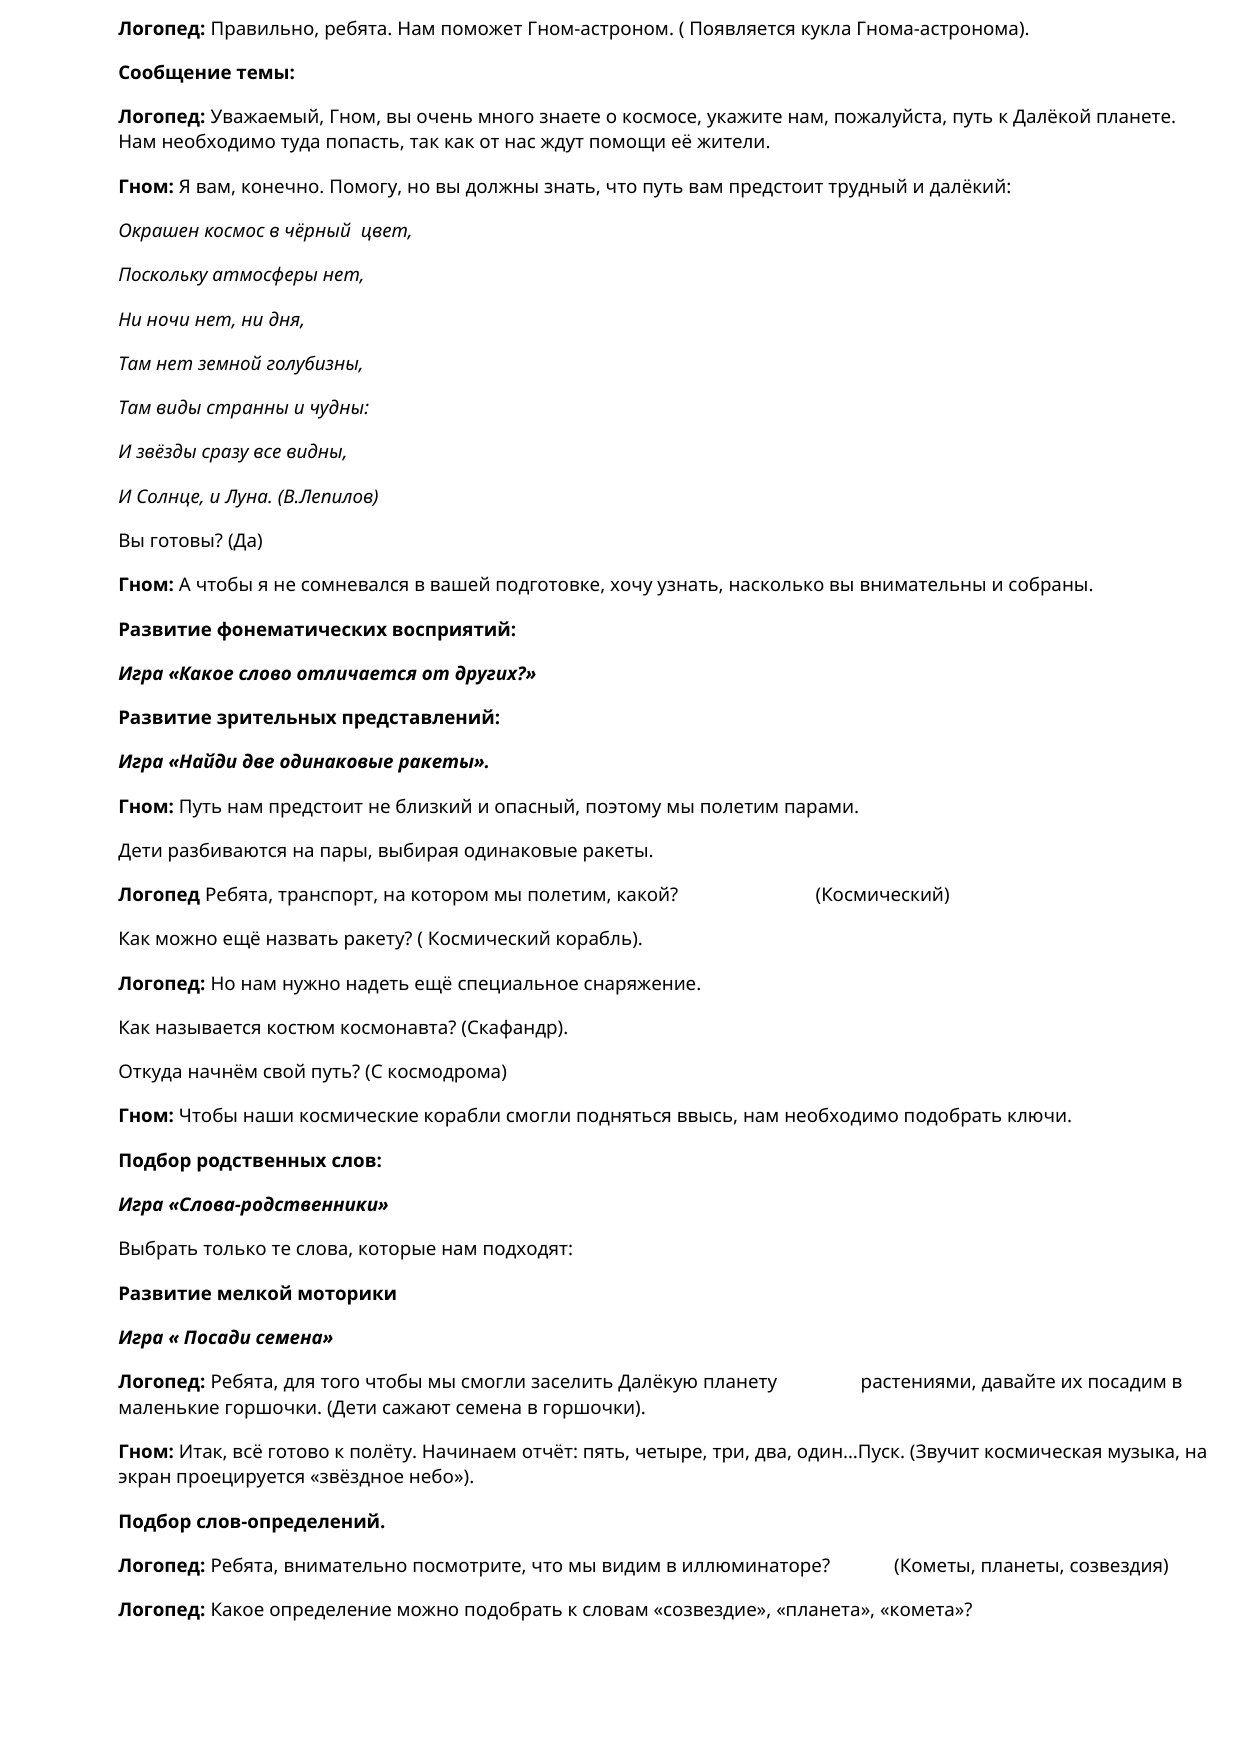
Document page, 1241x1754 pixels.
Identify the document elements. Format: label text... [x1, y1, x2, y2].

text Сообщение темы: [118, 59, 1211, 84]
text Логопед: Правильно, ребята. Нам поможет Гном-астроном. ( Появляется кукла Гнома-астронома). [118, 15, 1211, 40]
text Дети разбиваются на пары, выбирая одинаковые ракеты. [118, 837, 1211, 863]
text Гном: Итак, всё готово к полёту. Начинаем отчёт: пять, четыре, три, два, один…Пуск. (Звучит космическая музыка, на экран проецируется «звёздное небо»). [118, 1438, 1211, 1489]
text Вы готовы? (Да) [118, 527, 1211, 553]
text Развитие фонематических восприятий: [118, 616, 1211, 641]
text Игра «Какое слово отличается от других?» [118, 660, 1211, 686]
text Логопед: Ребята, внимательно посмотрите, что мы видим в иллюминаторе? (Кометы, планеты, созвездия) [118, 1552, 1211, 1578]
text Ни ночи нет, ни дня, [118, 306, 1211, 331]
text Гном: Я вам, конечно. Помогу, но вы должны знать, что путь вам предстоит трудный и далёкий: [118, 173, 1211, 199]
text Как называется костюм космонавта? (Скафандр). [118, 1014, 1211, 1040]
text Логопед: Ребята, для того чтобы мы смогли заселить Далёкую планету растениями, давайте их посадим в маленькие горшочки. (Дети сажают семена в горшочки). [118, 1368, 1211, 1419]
text Там нет земной голубизны, [118, 350, 1211, 376]
text Откуда начнём свой путь? (С космодрома) [118, 1058, 1211, 1084]
text Игра «Слова-родственники» [118, 1191, 1211, 1217]
text И Солнце, и Луна. (В.Лепилов) [118, 483, 1211, 508]
text Как можно ещё назвать ракету? ( Космический корабль). [118, 926, 1211, 951]
text Логопед: Какое определение можно подобрать к словам «созвездие», «планета», «комета»? [118, 1597, 1211, 1622]
text Там виды странны и чудны: [118, 394, 1211, 420]
text Поскольку атмосферы нет, [118, 262, 1211, 287]
text Гном: Чтобы наши космические корабли смогли подняться ввысь, нам необходимо подобрать ключи. [118, 1103, 1211, 1128]
text Игра «Найди две одинаковые ракеты». [118, 749, 1211, 774]
text Подбор родственных слов: [118, 1147, 1211, 1173]
text И звёзды сразу все видны, [118, 439, 1211, 464]
text Игра « Посади семена» [118, 1324, 1211, 1350]
text Логопед Ребята, транспорт, на котором мы полетим, какой? (Космический) [118, 881, 1211, 907]
text Гном: Путь нам предстоит не близкий и опасный, поэтому мы полетим парами. [118, 793, 1211, 818]
text Логопед: Уважаемый, Гном, вы очень много знаете о космосе, укажите нам, пожалуйста, путь к Далёкой планете. Нам необходимо туда попасть, так как от нас ждут помощи её жители. [118, 103, 1211, 154]
text Развитие зрительных представлений: [118, 704, 1211, 730]
text Выбрать только те слова, которые нам подходят: [118, 1236, 1211, 1261]
text Развитие мелкой моторики [118, 1280, 1211, 1305]
text Окрашен космос в чёрный цвет, [118, 217, 1211, 243]
text Подбор слов-определений. [118, 1508, 1211, 1533]
text Гном: А чтобы я не сомневался в вашей подготовке, хочу узнать, насколько вы внимательны и собраны. [118, 572, 1211, 597]
text Логопед: Но нам нужно надеть ещё специальное снаряжение. [118, 970, 1211, 996]
